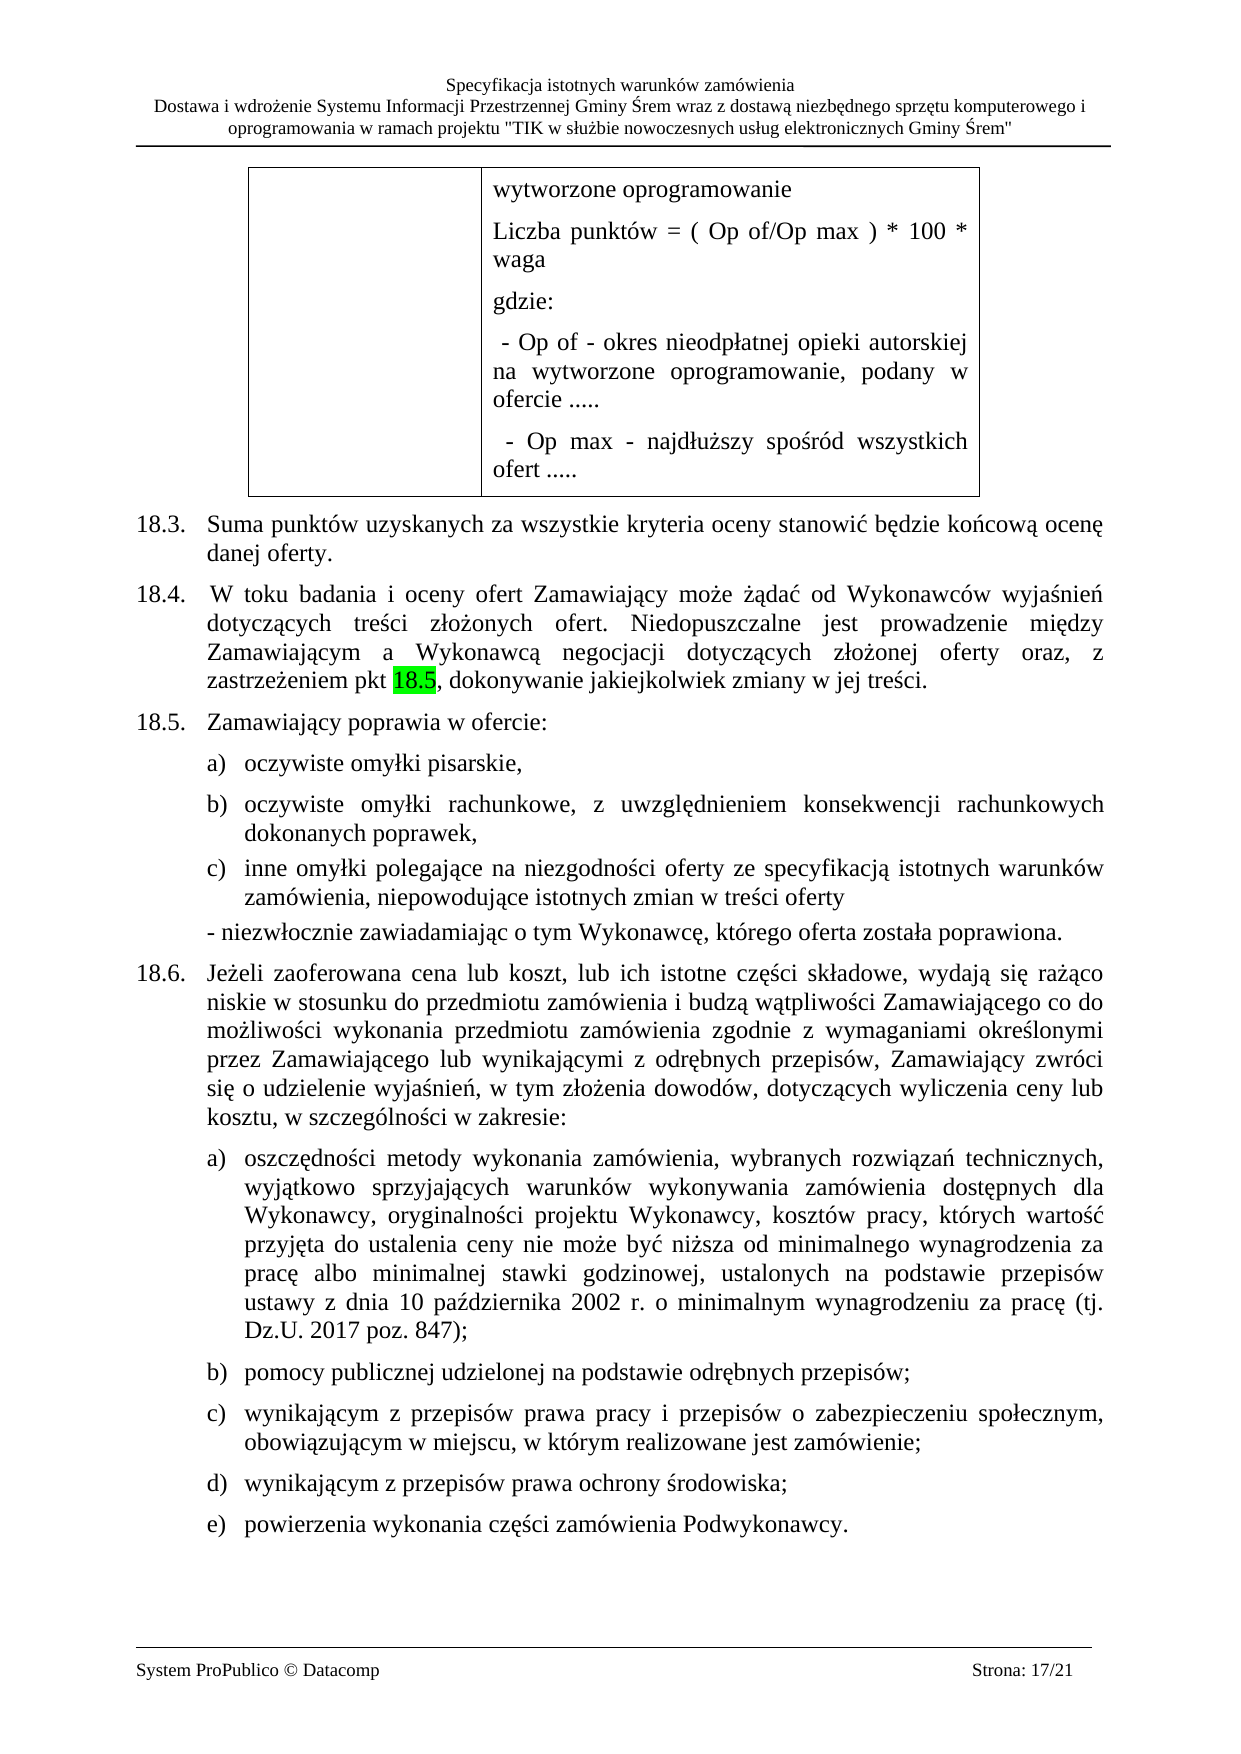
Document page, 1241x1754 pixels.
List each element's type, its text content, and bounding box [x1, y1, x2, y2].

subtitle powierzenia wykonania części zamówienia Podwykonawcy. [207, 1509, 1104, 1538]
subtitle oczywiste omyłki pisarskie, [207, 748, 1104, 777]
subtitle Suma punktów uzyskanych za wszystkie kryteria oceny stanowić będzie końcową ocenę danej oferty. [136, 509, 1104, 567]
subtitle wynikającym z przepisów prawa ochrony środowiska; [207, 1468, 1104, 1497]
subtitle W toku badania i oceny ofert Zamawiający może żądać od Wykonawców wyjaśnień dotyczących treści złożonych ofert. Niedopuszczalne jest prowadzenie między Zamawiającym a Wykonawcą negocjacji dotyczących złożonej oferty oraz, z zastrzeżeniem pkt 18.5, dokonywanie jakiejkolwiek zmiany w jej treści. [136, 579, 1104, 694]
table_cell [482, 168, 979, 496]
subtitle oczywiste omyłki rachunkowe, z uwzględnieniem konsekwencji rachunkowych dokonanych poprawek, [207, 789, 1104, 847]
subtitle wynikającym z przepisów prawa pracy i przepisów o zabezpieczeniu społecznym, obowiązującym w miejscu, w którym realizowane jest zamówienie; [207, 1398, 1104, 1456]
table_cell 4 [249, 168, 481, 496]
subtitle Jeżeli zaoferowana cena lub koszt, lub ich istotne części składowe, wydają się rażąco niskie w stosunku do przedmiotu zamówienia i budzą wątpliwości Zamawiającego co do możliwości wykonania przedmiotu zamówienia zgodnie z wymaganiami określonymi przez Zamawiającego lub wynikającymi z odrębnych przepisów, Zamawiający zwróci się o udzielenie wyjaśnień, w tym złożenia dowodów, dotyczących wyliczenia ceny lub kosztu, w szczególności w zakresie: [136, 958, 1104, 1131]
subtitle Zamawiający poprawia w ofercie: [136, 707, 1104, 736]
subtitle - niezwłocznie zawiadamiając o tym Wykonawcę, którego oferta została poprawiona. [207, 917, 1104, 946]
subtitle oszczędności metody wykonania zamówienia, wybranych rozwiązań technicznych, wyjątkowo sprzyjających warunków wykonywania zamówienia dostępnych dla Wykonawcy, oryginalności projektu Wykonawcy, kosztów pracy, których wartość przyjęta do ustalenia ceny nie może być niższa od minimalnego wynagrodzenia za pracę albo minimalnej stawki godzinowej, ustalonych na podstawie przepisów ustawy z dnia 10 października 2002 r. o minimalnym wynagrodzeniu za pracę (tj. Dz.U. 2017 poz. 847); [207, 1143, 1104, 1344]
subtitle inne omyłki polegające na niezgodności oferty ze specyfikacją istotnych warunków zamówienia, niepowodujące istotnych zmian w treści oferty [207, 853, 1104, 911]
subtitle pomocy publicznej udzielonej na podstawie odrębnych przepisów; [207, 1357, 1104, 1386]
